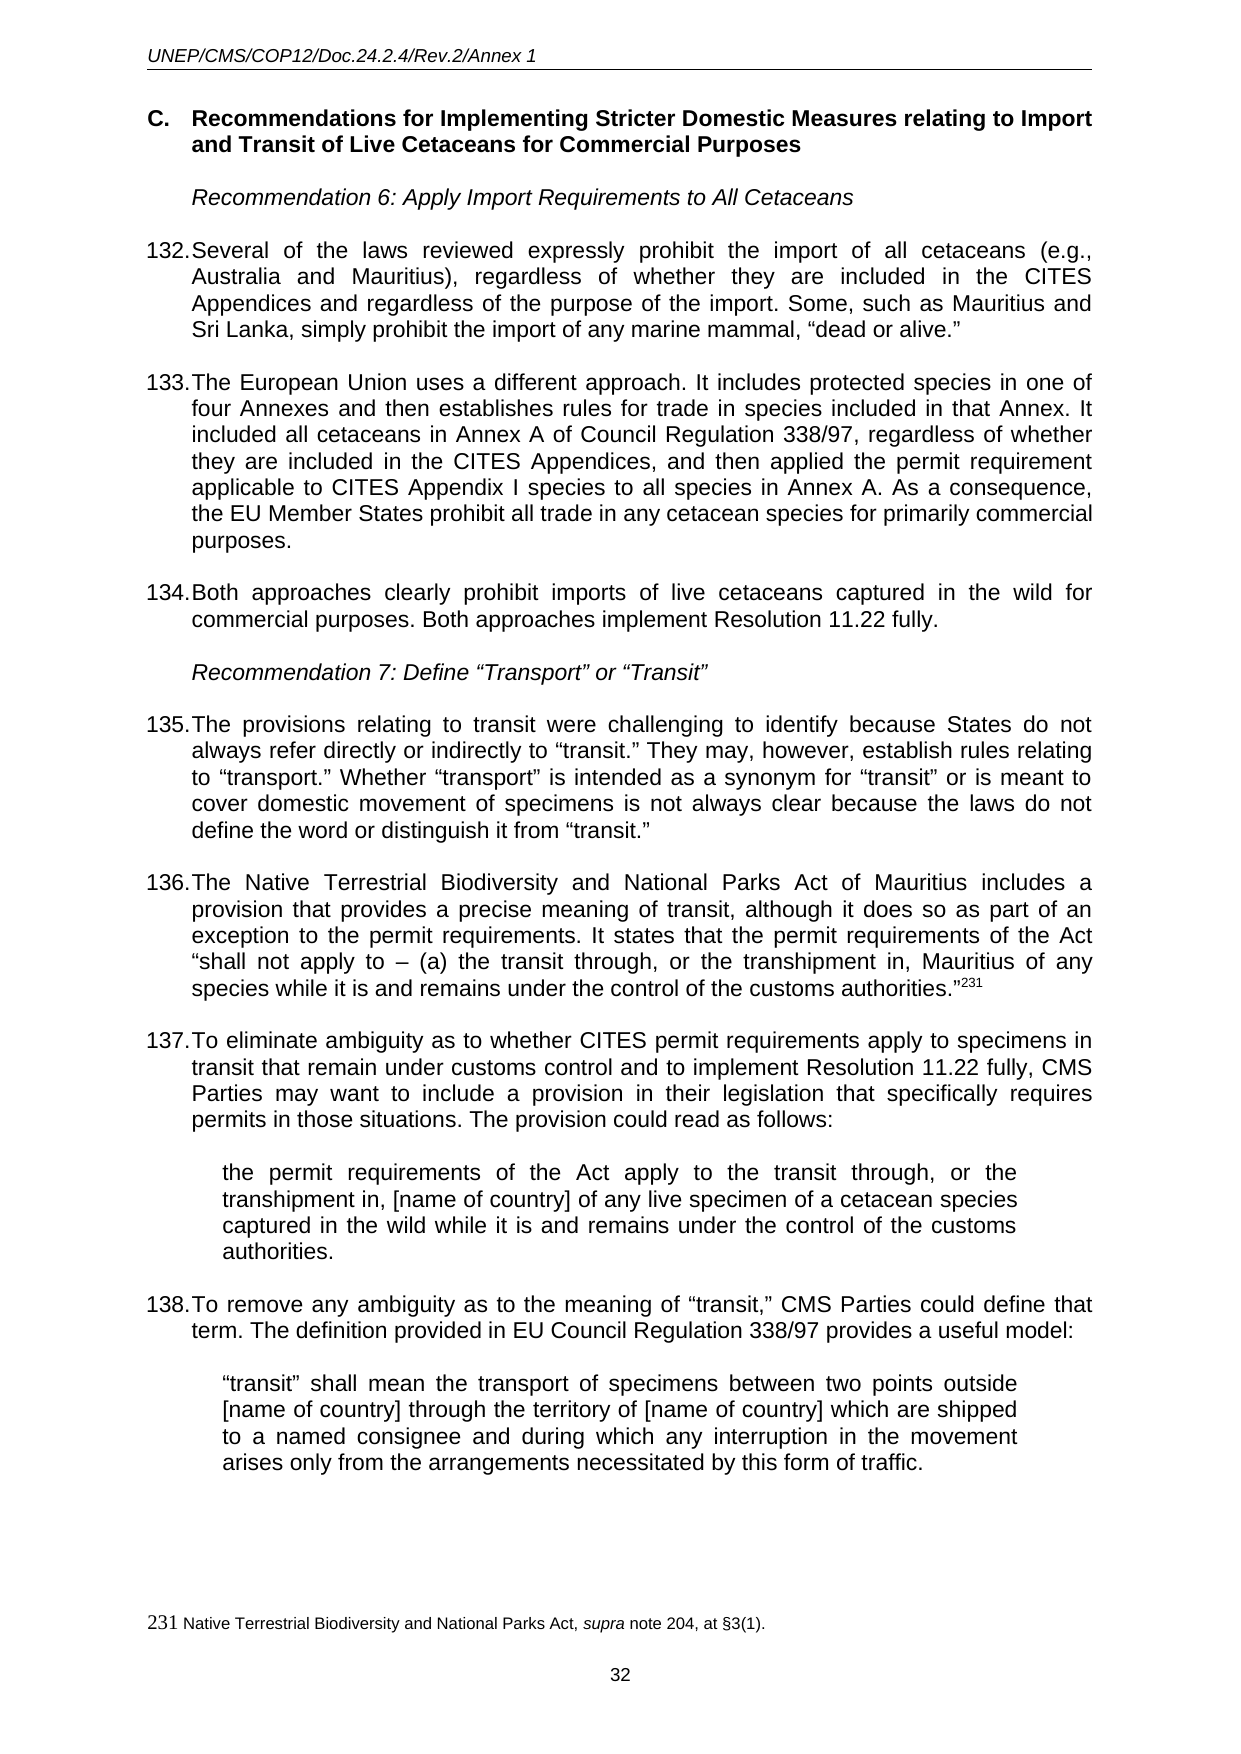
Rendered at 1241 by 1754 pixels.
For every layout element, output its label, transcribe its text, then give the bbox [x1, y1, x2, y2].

text C. Recommendations for Implementing Stricter Domestic Measures relating to Import and Transit of Live Cetaceans for Commercial Purposes [147, 105, 1093, 158]
list To eliminate ambiguity as to whether CITES permit requirements apply to specimens in transit that remain under customs control and to implement Resolution 11.22 fully, CMS Parties may want to include a provision in their legislation that specifically requires permits in those situations. The provision could read as follows: [146, 1027, 1093, 1133]
list The Native Terrestrial Biodiversity and National Parks Act of Mauritius includes a provision that provides a precise meaning of transit, although it does so as part of an exception to the permit requirements. It states that the permit requirements of the Act “shall not apply to – (a) the transit through, or the transhipment in, Mauritius of any species while it is and remains under the control of the customs authorities.” [146, 869, 1093, 1001]
list Several of the laws reviewed expressly prohibit the import of all cetaceans (e.g., Australia and Mauritius), regardless of whether they are included in the CITES Appendices and regardless of the purpose of the import. Some, such as Mauritius and Sri Lanka, simply prohibit the import of any marine mammal, “dead or alive.” [146, 237, 1093, 342]
text the permit requirements of the Act apply to the transit through, or the transhipment in, [name of country] of any live specimen of a cetacean species captured in the wild while it is and remains under the control of the customs authorities. [222, 1159, 1018, 1264]
text Recommendation 7: Define “Transport” or “Transit” [191, 658, 1093, 685]
list The European Union uses a different approach. It includes protected species in one of four Annexes and then establishes rules for trade in species included in that Annex. It included all cetaceans in Annex A of Council Regulation 338/97, regardless of whether they are included in the CITES Appendices, and then applied the permit requirement applicable to CITES Appendix I species to all species in Annex A. As a consequence, the EU Member States prohibit all trade in any cetacean species for primarily commercial purposes. [146, 368, 1093, 553]
list The provisions relating to transit were challenging to identify because States do not always refer directly or indirectly to “transit.” They may, however, establish rules relating to “transport.” Whether “transport” is intended as a synonym for “transit” or is meant to cover domestic movement of specimens is not always clear because the laws do not define the word or distinguish it from “transit.” [146, 711, 1093, 843]
list Both approaches clearly prohibit imports of live cetaceans captured in the wild for commercial purposes. Both approaches implement Resolution 11.22 fully. [146, 579, 1093, 632]
list To remove any ambiguity as to the meaning of “transit,” CMS Parties could define that term. The definition provided in EU Council Regulation 338/97 provides a useful model: [146, 1291, 1093, 1344]
text Recommendation 6: Apply Import Requirements to All Cetaceans [191, 184, 1093, 210]
text “transit” shall mean the transport of specimens between two points outside [name of country] through the territory of [name of country] which are shipped to a named consignee and during which any interruption in the movement arises only from the arrangements necessitated by this form of traffic. [222, 1370, 1018, 1475]
